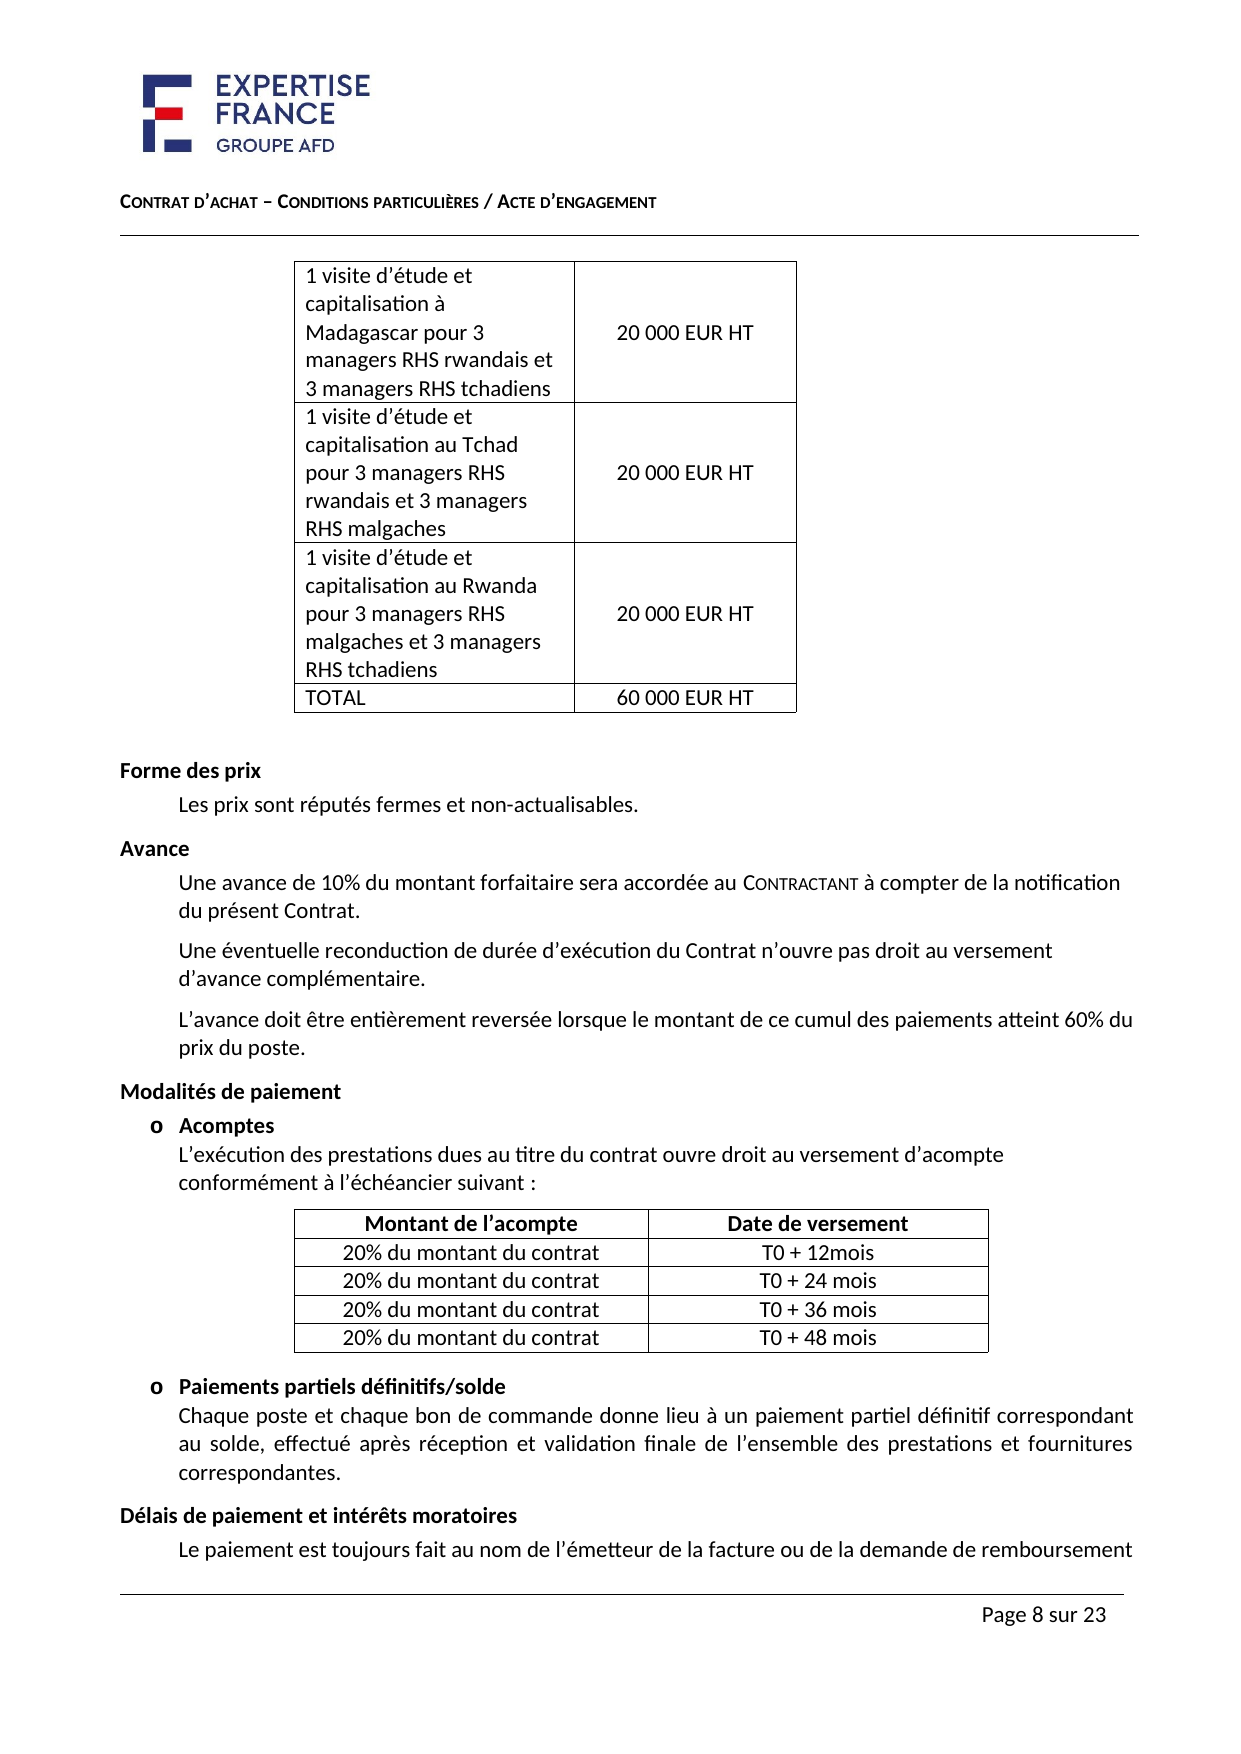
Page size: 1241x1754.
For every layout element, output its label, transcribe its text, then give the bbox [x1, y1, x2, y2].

table_cell 20% du montant du contrat [295, 1324, 648, 1352]
list Paiements partiels définitifs/solde [149, 1372, 1135, 1402]
list Chaque poste et chaque bon de commande donne lieu à un paiement partiel définitif correspondant au solde, effectué après réception et validation finale de l’ensemble des prestations et fournitures correspondantes. [178, 1402, 1135, 1486]
subtitle Modalités de paiement [120, 1074, 1135, 1105]
list Les prix sont réputés fermes et non-actualisables. [178, 790, 1135, 818]
table_cell T0 + 36 mois [649, 1296, 988, 1323]
table_cell T0 + 48 mois [649, 1324, 988, 1352]
table_header Date de versement [649, 1210, 988, 1237]
picture [120, 41, 397, 183]
table_cell TOTAL [295, 684, 574, 711]
table_header Montant de l’acompte [295, 1210, 648, 1237]
list Une avance de 10% du montant forfaitaire sera accordée au Contractant à compter de la notification du présent Contrat. [178, 868, 1135, 924]
table_cell 20 000 EUR HT [575, 403, 796, 542]
table_cell 60 000 EUR HT [575, 684, 796, 711]
table_cell 20 000 EUR HT [575, 543, 796, 683]
table_cell 20 000 EUR HT [575, 262, 796, 402]
table_cell 1 visite d’étude et capitalisation à Madagascar pour 3 managers RHS rwandais et 3 managers RHS tchadiens [295, 262, 574, 402]
subtitle Avance [120, 831, 1135, 862]
table_cell T0 + 12mois [649, 1239, 988, 1266]
table_cell 1 visite d’étude et capitalisation au Tchad pour 3 managers RHS rwandais et 3 managers RHS malgaches [295, 403, 574, 542]
table_cell 20% du montant du contrat [295, 1296, 648, 1323]
subtitle Forme des prix [120, 752, 1135, 784]
list Le paiement est toujours fait au nom de l’émetteur de la facture ou de la demande de remboursement des frais. [178, 1536, 1135, 1564]
list Une éventuelle reconduction de durée d’exécution du Contrat n’ouvre pas droit au versement d’avance complémentaire. [178, 937, 1135, 993]
table_cell 20% du montant du contrat [295, 1267, 648, 1294]
table_cell T0 + 24 mois [649, 1267, 988, 1294]
list L’avance doit être entièrement reversée lorsque le montant de ce cumul des paiements atteint 60% du prix du poste. [178, 1005, 1135, 1061]
list L’exécution des prestations dues au titre du contrat ouvre droit au versement d’acompte conformément à l’échéancier suivant : [178, 1140, 1135, 1196]
table_cell 20% du montant du contrat [295, 1239, 648, 1266]
table_cell 1 visite d’étude et capitalisation au Rwanda pour 3 managers RHS malgaches et 3 managers RHS tchadiens [295, 543, 574, 683]
subtitle Délais de paiement et intérêts moratoires [120, 1498, 1135, 1529]
list Acomptes [149, 1111, 1135, 1140]
